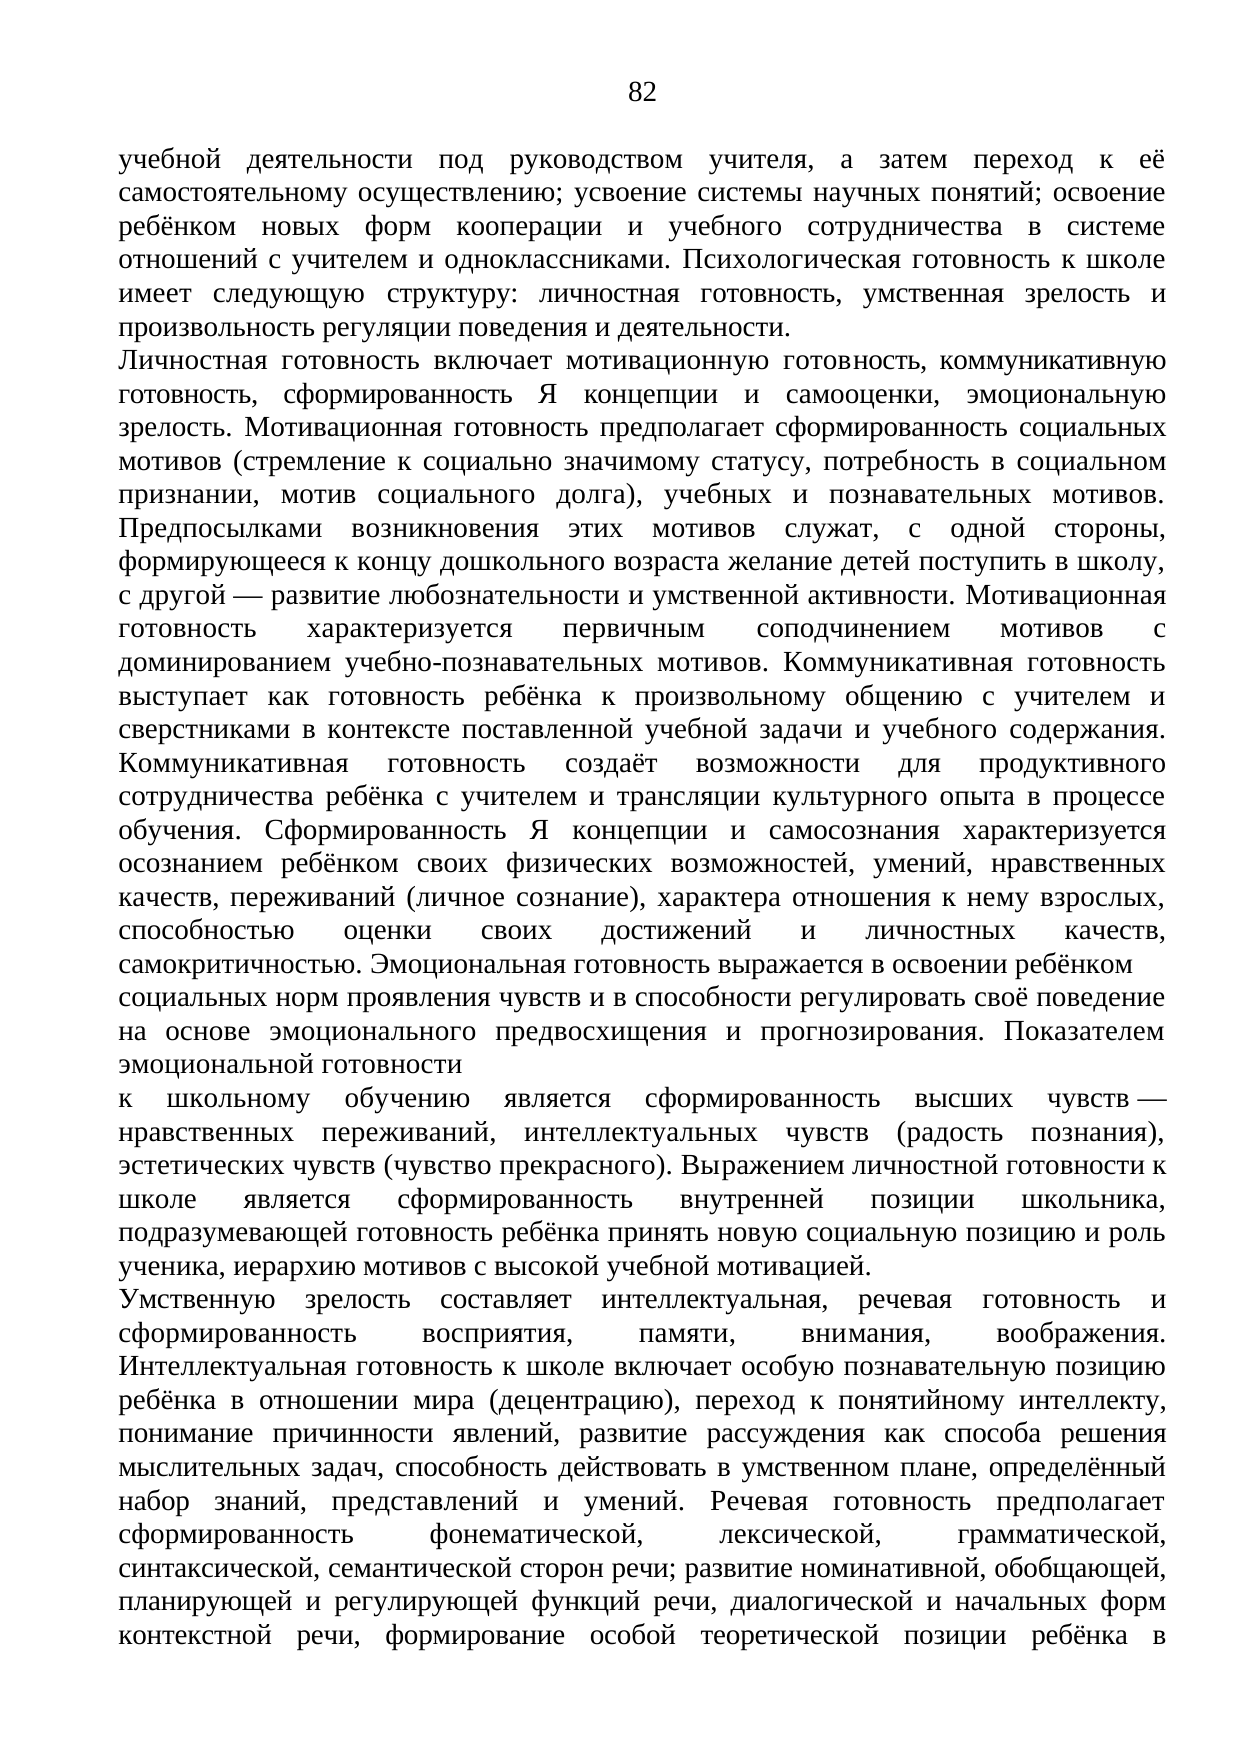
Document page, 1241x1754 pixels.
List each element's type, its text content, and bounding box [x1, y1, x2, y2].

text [118, 141, 1167, 342]
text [118, 1281, 1167, 1650]
text социальных норм проявления чувств и в способности регулировать своё поведение на основе эмоционального предвосхищения и прогнозирования. Показателем эмоциональной готовности [118, 979, 1167, 1080]
text Личностная готовность включает мотивационную готовность, коммуникативную готовность, сформированность Я концепции и самооценки, эмоциональную зрелость. Мотивационная готовность предполагает сформированность социальных мотивов (стремление к социально значимому статусу, потребность в социальном признании, мотив социального долга), учебных и познавательных мотивов. Предпосылками возникновения этих мотивов служат, с одной стороны, формирующееся к концу дошкольного возраста желание детей поступить в школу, с другой — развитие любознательности и умственной активности. Мотивационная готовность характеризуется первичным соподчинением мотивов с доминированием учебно-познавательных мотивов. Коммуникативная готовность выступает как готовность ребёнка к произвольному общению с учителем и сверстниками в контексте поставленной учебной задачи и учебного содержания. Коммуникативная готовность создаёт возможности для продуктивного сотрудничества ребёнка с учителем и трансляции культурного опыта в процессе обучения. Сформированность Я концепции и самосознания характеризуется осознанием ребёнком своих физических возможностей, умений, нравственных качеств, переживаний (личное сознание), характера отношения к нему взрослых, способностью оценки своих достижений и личностных качеств, самокритичностью. Эмоциональная готовность выражается в освоении ребёнком [118, 342, 1167, 979]
text к школьному обучению является сформированность высших чувств — нравственных переживаний, интеллектуальных чувств (радость познания), эстетических чувств (чувство прекрасного). Выражением личностной готовности к школе является сформированность внутренней позиции школьника, подразумевающей готовность ребёнка принять новую социальную позицию и роль ученика, иерархию мотивов с высокой учебной мотивацией. [118, 1080, 1167, 1281]
